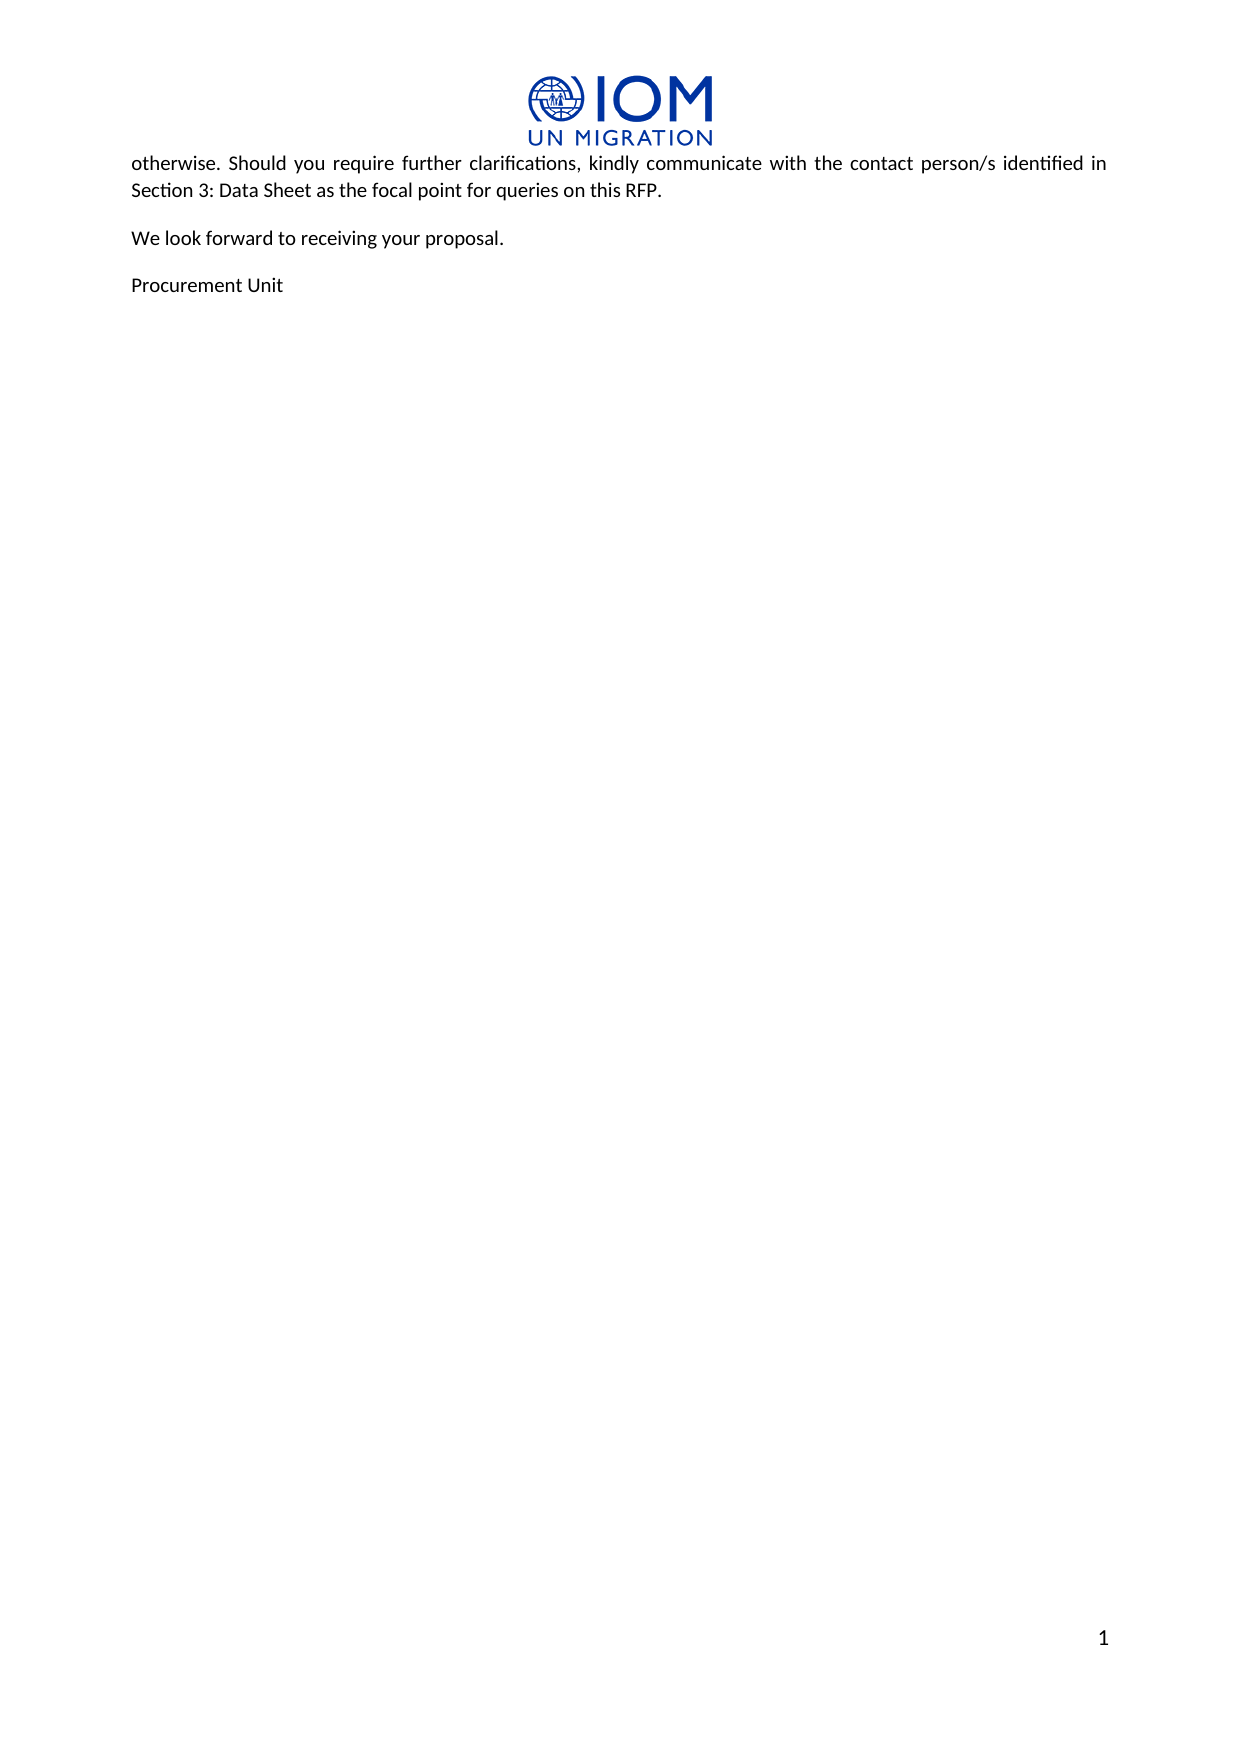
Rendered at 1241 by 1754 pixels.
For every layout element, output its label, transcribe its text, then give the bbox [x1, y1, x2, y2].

text Procurement Unit [131, 272, 1109, 297]
picture [524, 75, 716, 147]
text We look forward to receiving your proposal. [131, 226, 1109, 251]
